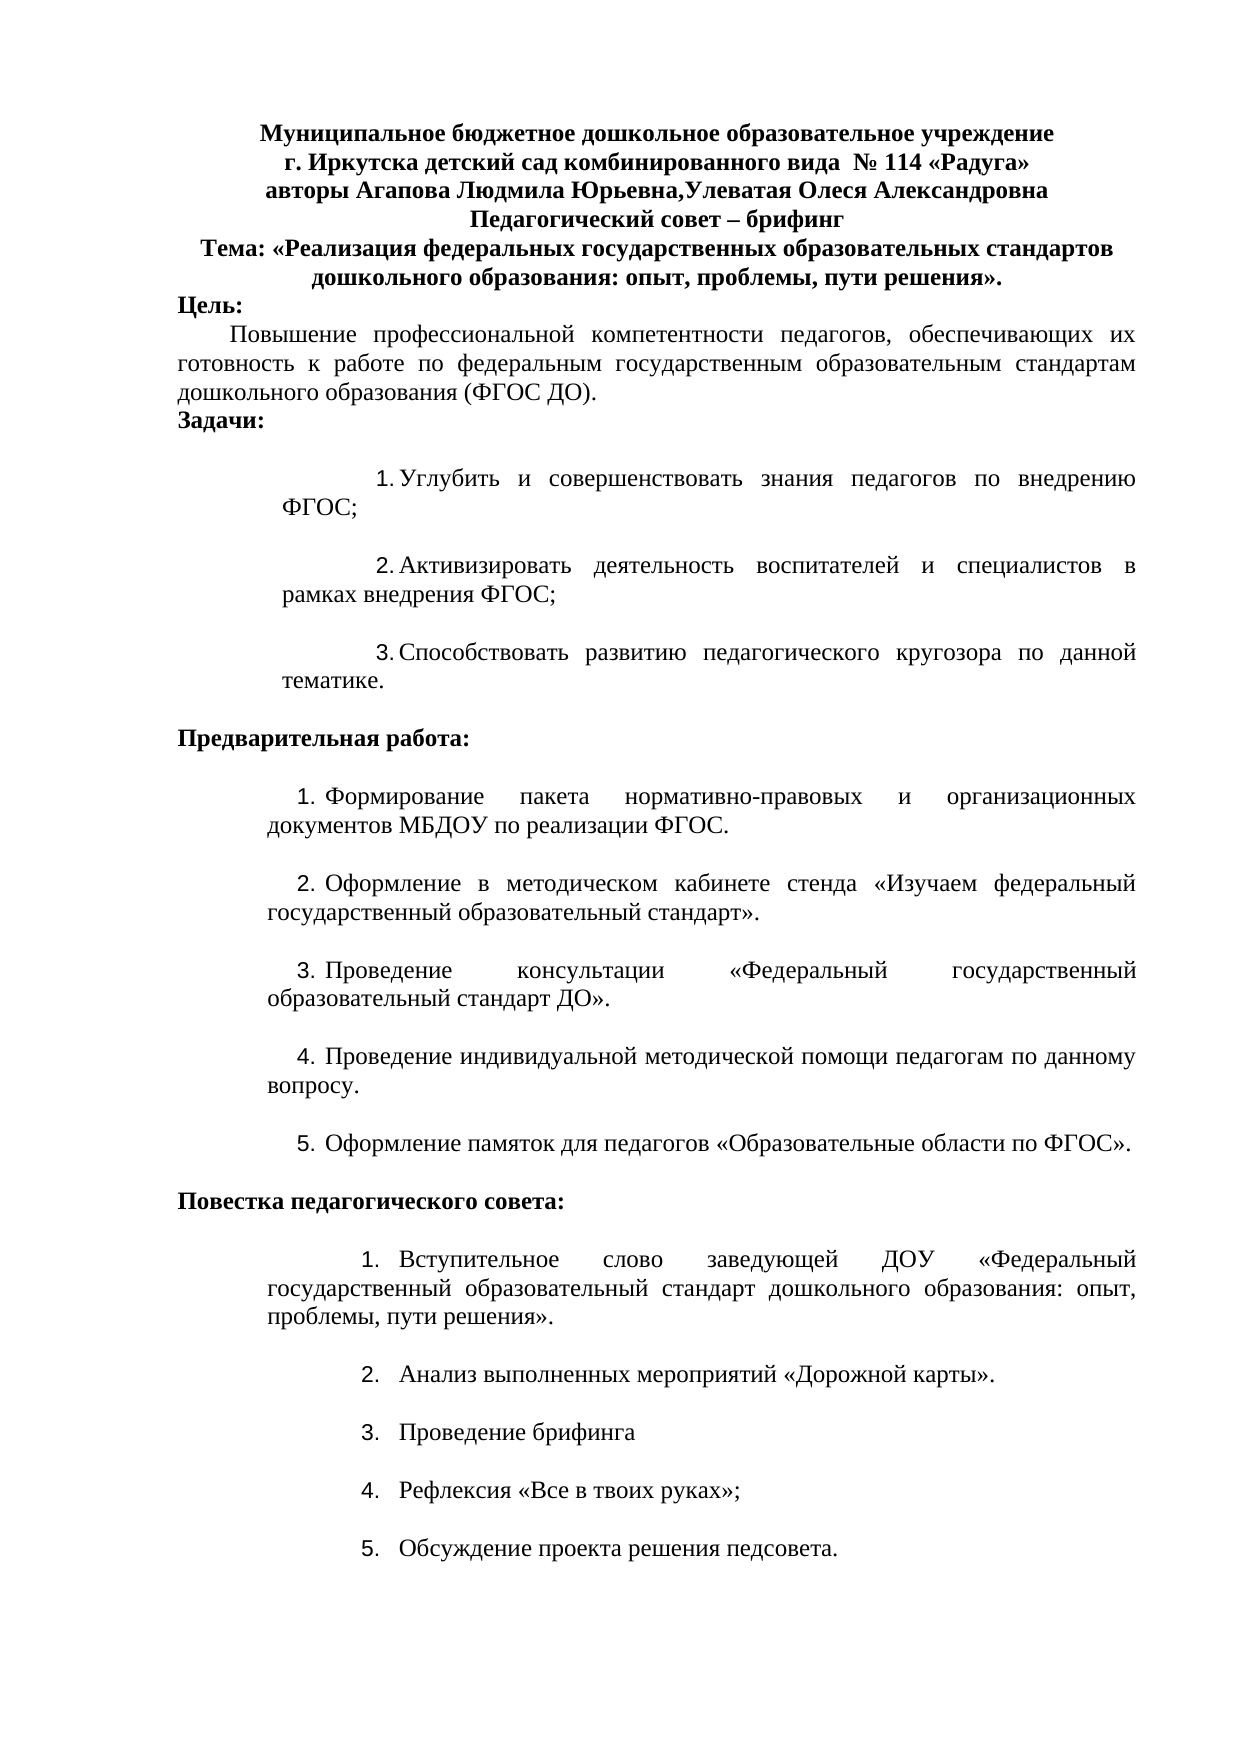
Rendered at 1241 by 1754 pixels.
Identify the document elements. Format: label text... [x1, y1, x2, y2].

text Предварительная работа: [177, 723, 1137, 752]
text Задачи: [177, 406, 1137, 434]
list Обсуждение проекта решения педсовета. [267, 1533, 1137, 1562]
text Цель: [177, 291, 1137, 319]
text Муниципальное бюджетное дошкольное образовательное учреждение [177, 118, 1137, 147]
text авторы Агапова Людмила Юрьевна,Улеватая Олеся Александровна [177, 176, 1137, 204]
text Педагогический совет – брифинг [177, 204, 1137, 233]
text Повышение профессиональной компетентности педагогов, обеспечивающих их готовность к работе по федеральным государственным образовательным стандартам дошкольного образования (ФГОС ДО). [177, 319, 1137, 406]
list Рефлексия «Все в твоих руках»; [267, 1475, 1137, 1504]
list Анализ выполненных мероприятий «Дорожной карты». [267, 1359, 1137, 1388]
list Активизировать деятельность воспитателей и специалистов в рамках внедрения ФГОС; [282, 550, 1137, 608]
list Проведение консультации «Федеральный государственный образовательный стандарт ДО». [267, 955, 1137, 1012]
text Тема: «Реализация федеральных государственных образовательных стандартов дошкольного образования: опыт, проблемы, пути решения». [177, 233, 1137, 291]
list Вступительное слово заведующей ДОУ «Федеральный государственный образовательный стандарт дошкольного образования: опыт, проблемы, пути решения». [267, 1244, 1137, 1330]
list Формирование пакета нормативно-правовых и организационных документов МБДОУ по реализации ФГОС. [267, 781, 1137, 839]
text г. Иркутска детский сад комбинированного вида № 114 «Радуга» [177, 147, 1137, 176]
list Проведение брифинга [267, 1417, 1137, 1446]
list Оформление памяток для педагогов «Образовательные области по ФГОС». [267, 1128, 1137, 1157]
list Оформление в методическом кабинете стенда «Изучаем федеральный государственный образовательный стандарт». [267, 868, 1137, 926]
list Способствовать развитию педагогического кругозора по данной тематике. [282, 637, 1137, 694]
text Повестка педагогического совета: [177, 1186, 1137, 1215]
list Углубить и совершенствовать знания педагогов по внедрению ФГОС; [282, 463, 1137, 521]
list Проведение индивидуальной методической помощи педагогам по данному вопросу. [267, 1041, 1137, 1099]
